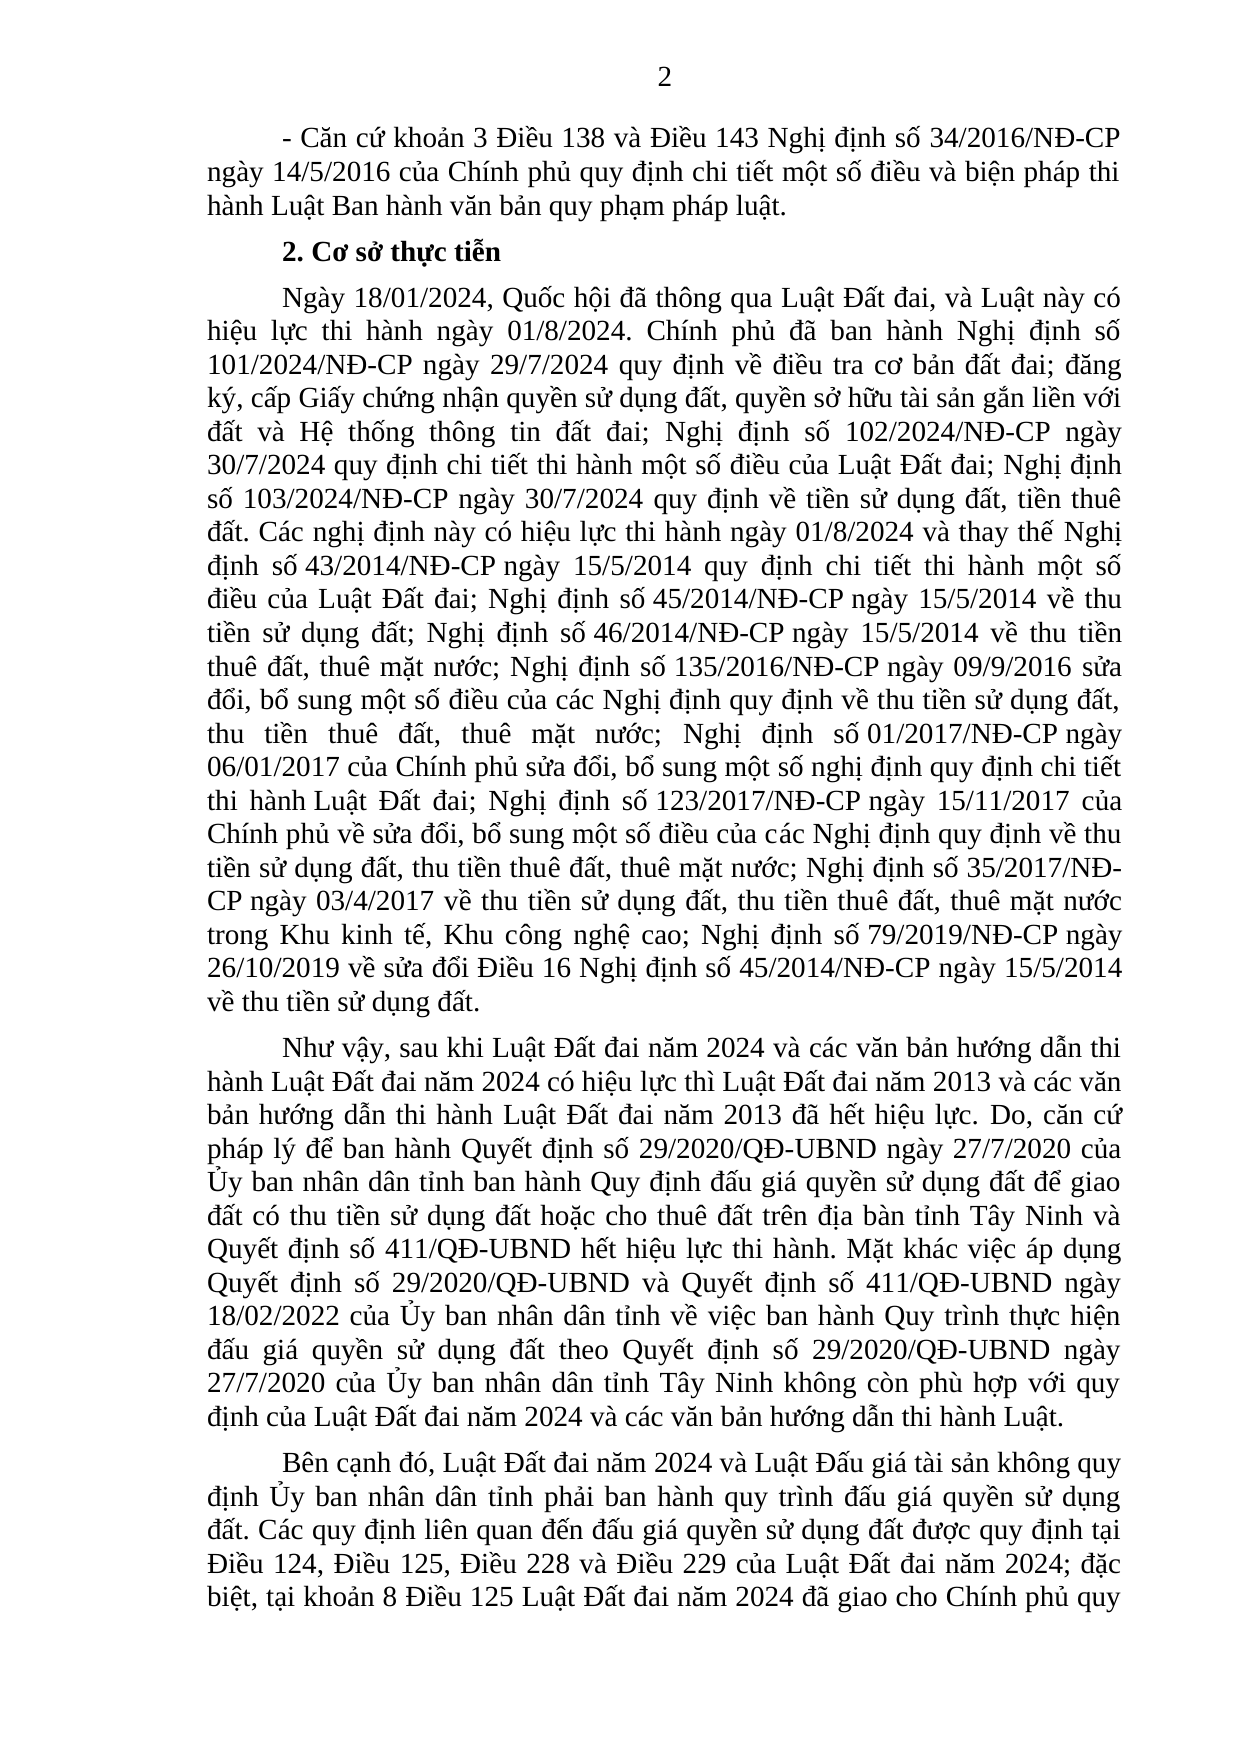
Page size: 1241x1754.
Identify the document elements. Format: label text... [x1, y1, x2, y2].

text Như vậy, sau khi Luật Đất đai năm 2024 và các văn bản hướng dẫn thi hành Luật Đất đai năm 2024 có hiệu lực thì Luật Đất đai năm 2013 và các văn bản hướng dẫn thi hành Luật Đất đai năm 2013 đã hết hiệu lực. Do, căn cứ pháp lý để ban hành Quyết định số 29/2020/QĐ-UBND ngày 27/7/2020 của Ủy ban nhân dân tỉnh ban hành Quy định đấu giá quyền sử dụng đất để giao đất có thu tiền sử dụng đất hoặc cho thuê đất trên địa bàn tỉnh Tây Ninh và Quyết định số 411/QĐ-UBND hết hiệu lực thi hành. Mặt khác việc áp dụng Quyết định số 29/2020/QĐ-UBND và Quyết định số 411/QĐ-UBND ngày 18/02/2022 của Ủy ban nhân dân tỉnh về việc ban hành Quy trình thực hiện đấu giá quyền sử dụng đất theo Quyết định số 29/2020/QĐ-UBND ngày 27/7/2020 của Ủy ban nhân dân tỉnh Tây Ninh không còn phù hợp với quy định của Luật Đất đai năm 2024 và các văn bản hướng dẫn thi hành Luật. [207, 1030, 1122, 1433]
text 2. Cơ sở thực tiễn [207, 234, 1122, 267]
text Ngày 18/01/2024, Quốc hội đã thông qua Luật Đất đai, và Luật này có hiệu lực thi hành ngày 01/8/2024. Chính phủ đã ban hành Nghị định số 101/2024/NĐ-CP ngày 29/7/2024 quy định về điều tra cơ bản đất đai; đăng ký, cấp Giấy chứng nhận quyền sử dụng đất, quyền sở hữu tài sản gắn liền với đất và Hệ thống thông tin đất đai; Nghị định số 102/2024/NĐ-CP ngày 30/7/2024 quy định chi tiết thi hành một số điều của Luật Đất đai; Nghị định số 103/2024/NĐ-CP ngày 30/7/2024 quy định về tiền sử dụng đất, tiền thuê đất. Các nghị định này có hiệu lực thi hành ngày 01/8/2024 và thay thế Nghị định số 43/2014/NĐ-CP ngày 15/5/2014 quy định chi tiết thi hành một số điều của Luật Đất đai; Nghị định số 45/2014/NĐ-CP ngày 15/5/2014 về thu tiền sử dụng đất; Nghị định số 46/2014/NĐ-CP ngày 15/5/2014 về thu tiền thuê đất, thuê mặt nước; Nghị định số 135/2016/NĐ-CP ngày 09/9/2016 sửa đổi, bổ sung một số điều của các Nghị định quy định về thu tiền sử dụng đất, thu tiền thuê đất, thuê mặt nước; Nghị định số 01/2017/NĐ-CP ngày 06/01/2017 của Chính phủ sửa đổi, bổ sung một số nghị định quy định chi tiết thi hành Luật Đất đai; Nghị định số 123/2017/NĐ-CP ngày 15/11/2017 của Chính phủ về sửa đổi, bổ sung một số điều của các Nghị định quy định về thu tiền sử dụng đất, thu tiền thuê đất, thuê mặt nước; Nghị định số 35/2017/NĐ-CP ngày 03/4/2017 về thu tiền sử dụng đất, thu tiền thuê đất, thuê mặt nước trong Khu kinh tế, Khu công nghệ cao; Nghị định số 79/2019/NĐ-CP ngày 26/10/2019 về sửa đổi Điều 16 Nghị định số 45/2014/NĐ-CP ngày 15/5/2014 về thu tiền sử dụng đất. [207, 280, 1122, 1018]
text - Căn cứ khoản 3 Điều 138 và Điều 143 Nghị định số 34/2016/NĐ-CP ngày 14/5/2016 của Chính phủ quy định chi tiết một số điều và biện pháp thi hành Luật Ban hành văn bản quy phạm pháp luật. [207, 121, 1122, 221]
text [207, 1445, 1122, 1613]
